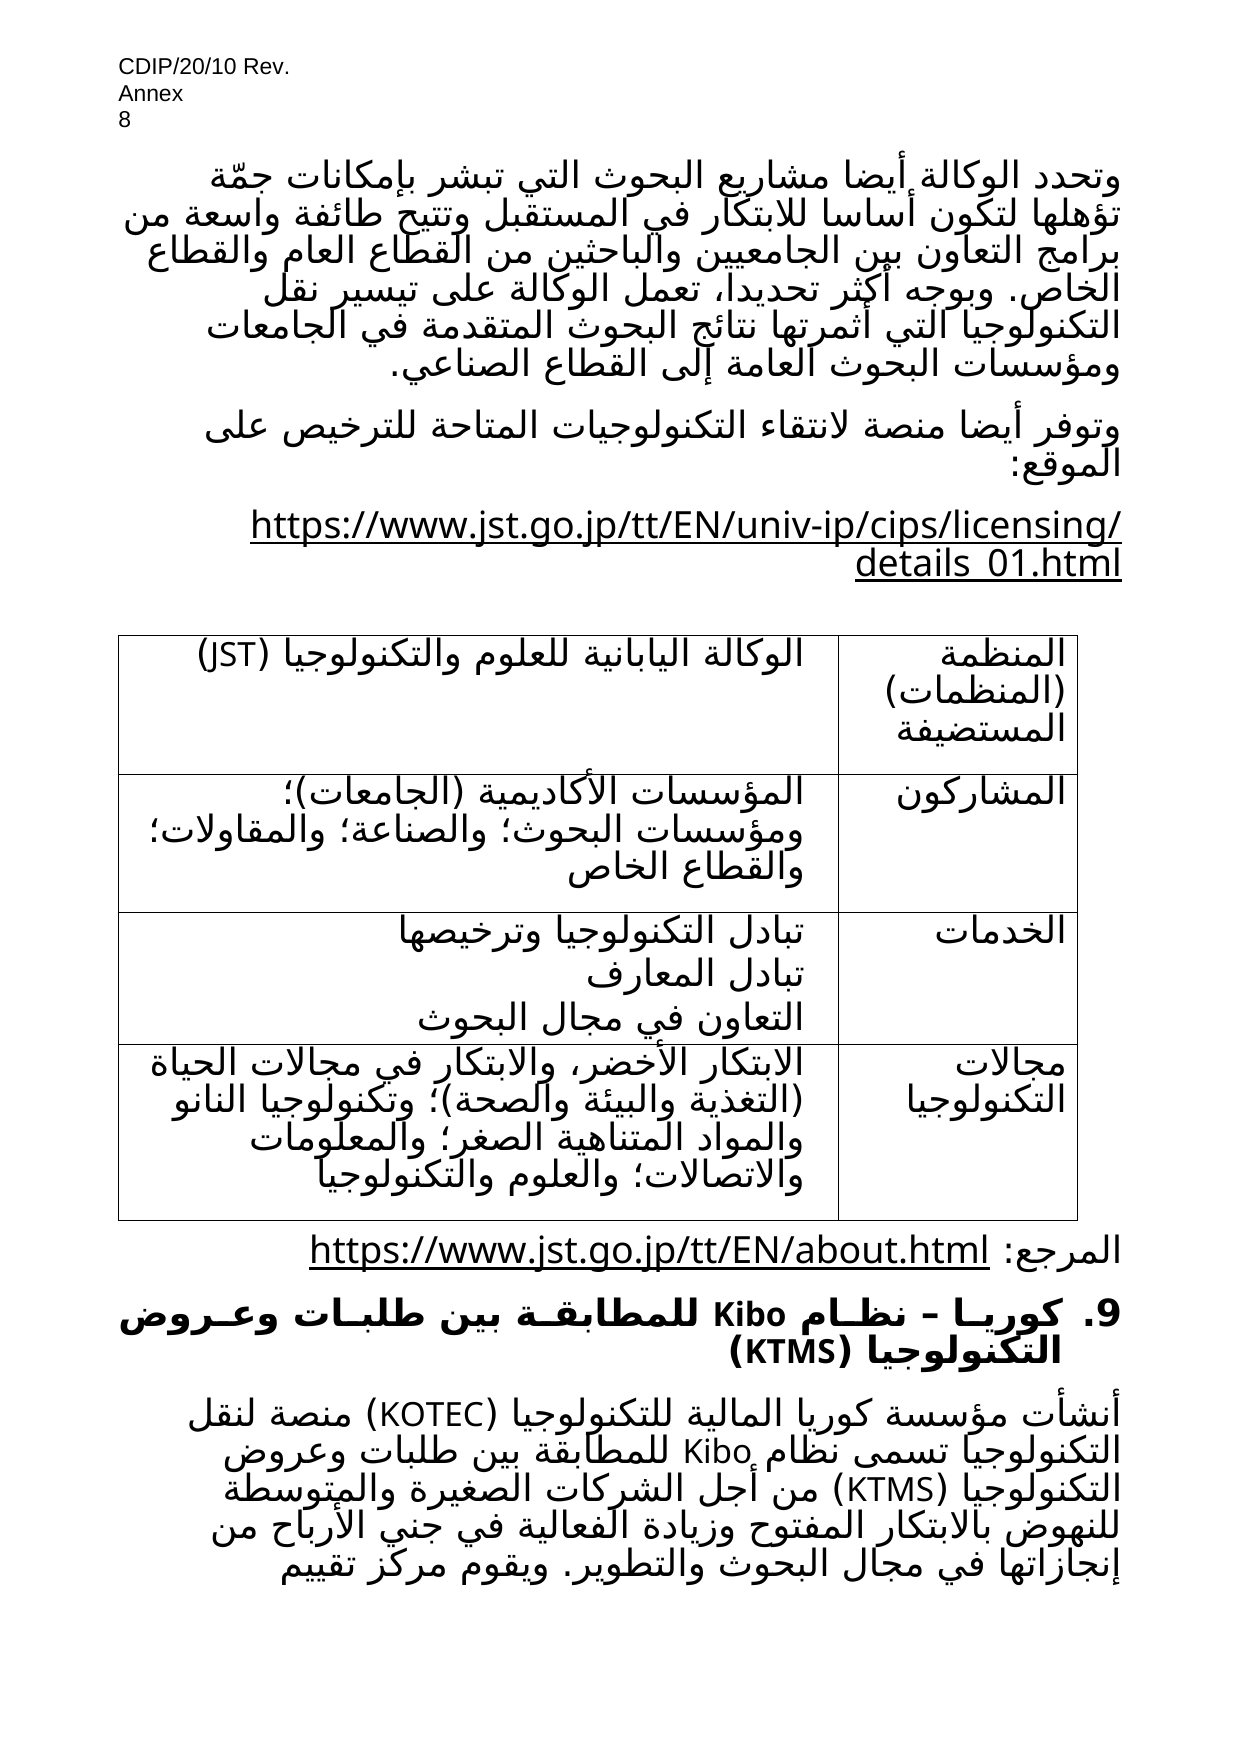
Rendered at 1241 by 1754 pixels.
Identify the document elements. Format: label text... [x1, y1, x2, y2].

table_header الوكالة اليابانية للعلوم والتكنولوجيا (JST) [119, 636, 838, 773]
text المرجع: https://www.jst.go.jp/tt/EN/about.html [118, 1234, 1105, 1271]
table_cell الابتكار الأخضر، والابتكار في مجالات الحياة (التغذية والبيئة والصحة)؛ وتكنولوجيا النانو والمواد المتناهية الصغر؛ والمعلومات والاتصالات؛ والعلوم والتكنولوجيا [119, 1045, 838, 1220]
table_cell تبادل التكنولوجيا وترخيصها تبادل المعارف التعاون في مجال البحوث [119, 913, 838, 1044]
text وتوفر أيضا منصة لانتقاء التكنولوجيات المتاحة للترخيص على الموقع: [118, 408, 1122, 483]
text https://www.jst.go.jp/tt/EN/univ-ip/cips/licensing/details_01.html [118, 508, 1122, 583]
table_cell الخدمات [839, 913, 1077, 1044]
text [118, 1396, 1122, 1584]
text 9. كوريا – نظام Kibo للمطابقة بين طلبات وعروض التكنولوجيا (KTMS) [118, 1296, 1122, 1371]
table_header المنظمة (المنظمات) المستضيفة [839, 636, 1077, 773]
text وتحدد الوكالة أيضا مشاريع البحوث التي تبشر بإمكانات جمّة تؤهلها لتكون أساسا للابتكار في المستقبل وتتيح طائفة واسعة من برامج التعاون بين الجامعيين والباحثين من القطاع العام والقطاع الخاص. وبوجه أكثر تحديدا، تعمل الوكالة على تيسير نقل التكنولوجيا التي أثمرتها نتائج البحوث المتقدمة في الجامعات ومؤسسات البحوث العامة إلى القطاع الصناعي. [118, 158, 1122, 383]
table_cell المؤسسات الأكاديمية (الجامعات)؛ ومؤسسات البحوث؛ والصناعة؛ والمقاولات؛ والقطاع الخاص [119, 775, 838, 912]
table_cell المشاركون [839, 775, 1077, 912]
table_cell مجالات التكنولوجيا [839, 1045, 1077, 1220]
